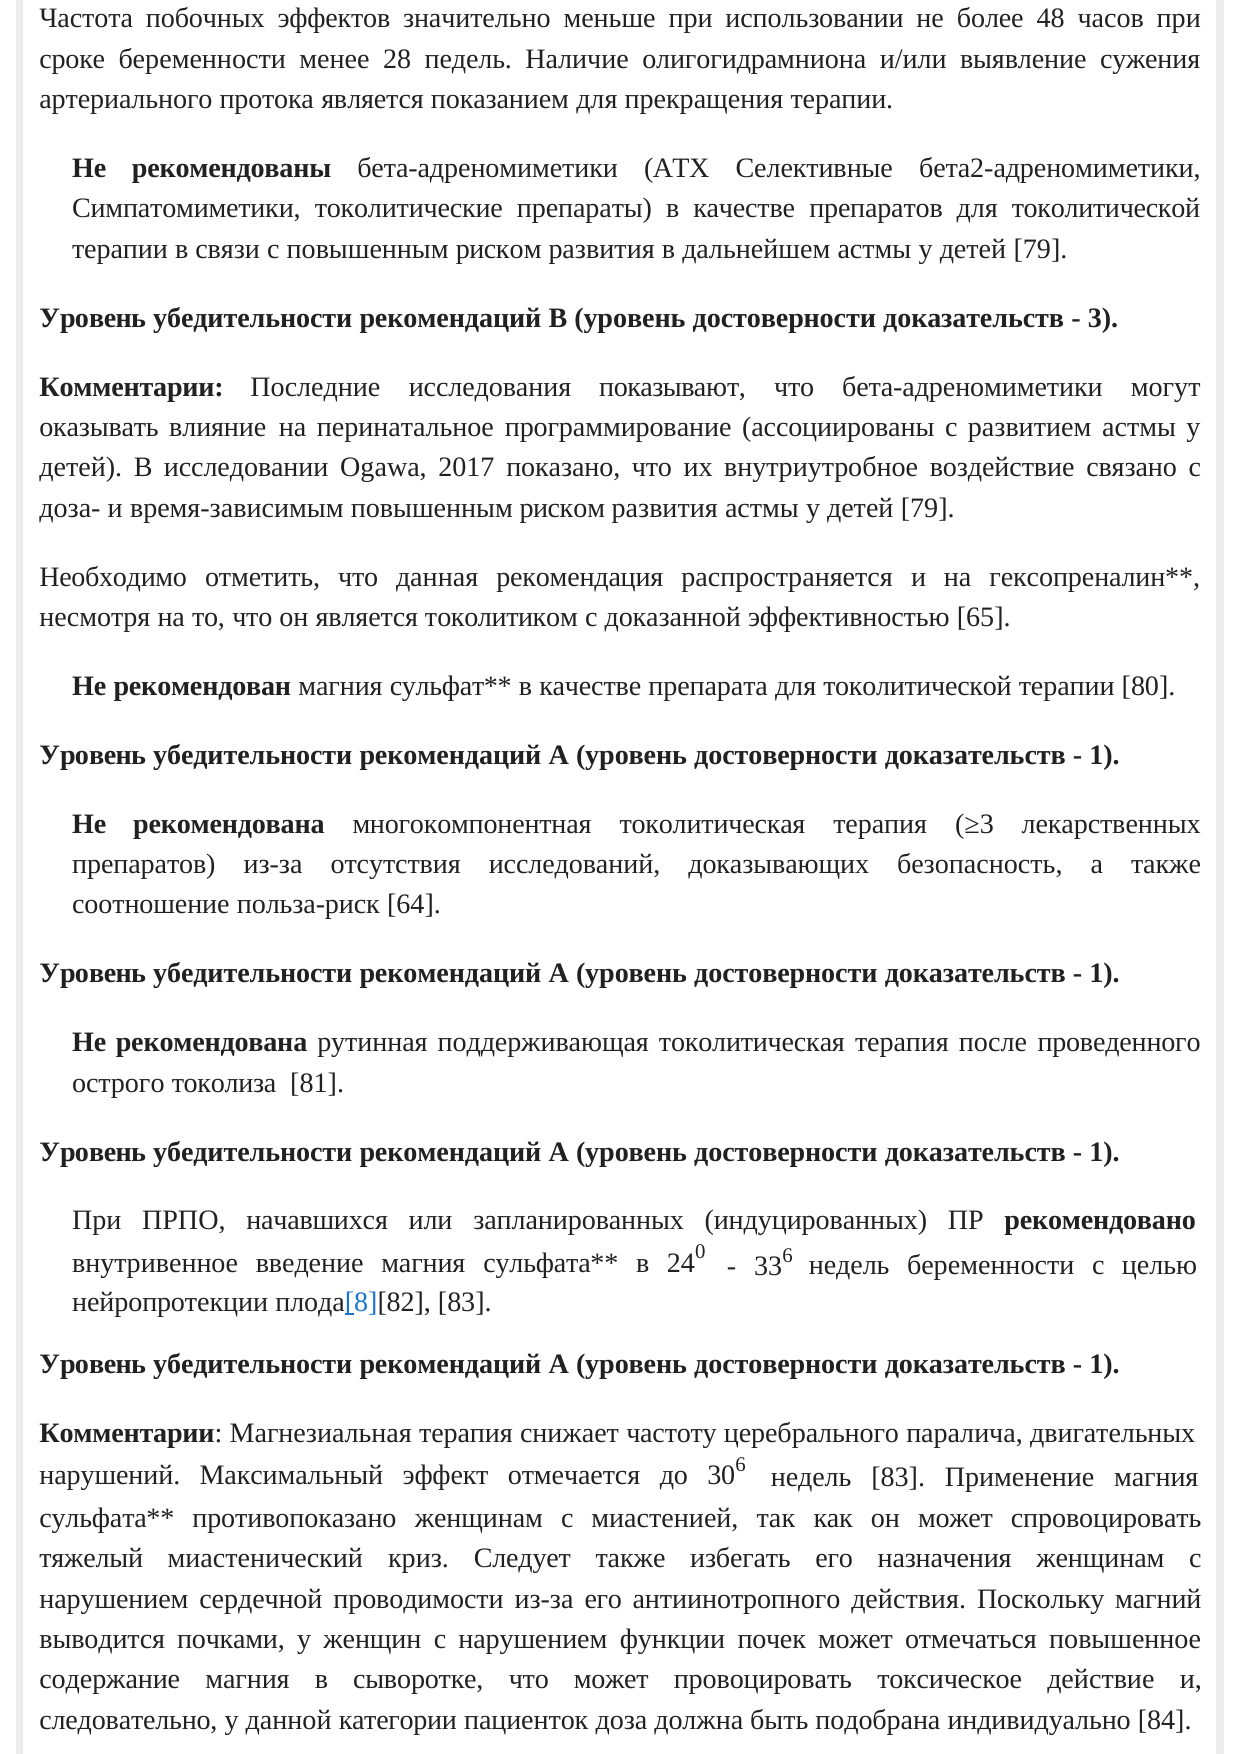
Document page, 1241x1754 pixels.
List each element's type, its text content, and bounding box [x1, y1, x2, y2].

text недель [83]. Применение магния [771, 1460, 1236, 1493]
text При ПРПО, начавшихся или запланированных (индуцированных) ПР рекомендовано [72, 1203, 1236, 1236]
text Не рекомендован магния сульфат** в качестве препарата для токолитической терапии [80]. [72, 669, 1236, 701]
text недель беременности с целью [809, 1248, 1236, 1280]
subtitle Уровень убедительности рекомендаций А (уровень достоверности доказательств - 1). [39, 738, 1236, 770]
text Не рекомендованы бета-адреномиметики (АТХ Селективные бета2-адреномиметики, Симпатомиметики, токолитические препараты) в качестве препаратов для токолитической терапии в связи с повышенным риском развития в дальнейшем астмы у детей [79]. [72, 151, 1201, 264]
subtitle Уровень убедительности рекомендаций А (уровень достоверности доказательств - 1). [39, 1134, 1236, 1167]
text Частота побочных эффектов значительно меньше при использовании не более 48 часов при сроке беременности менее 28 педель. Наличие олигогидрамниона и/или выявление сужения артериального протока является показанием для прекращения терапии. [39, 1, 1201, 115]
subtitle Уровень убедительности рекомендаций А (уровень достоверности доказательств - 1). [39, 1347, 1236, 1379]
text Не рекомендована рутинная поддерживающая токолитическая терапия после проведенного острого токолиза [81]. [72, 1025, 1201, 1098]
text Комментарии: Последние исследования показывают, что бета-адреномиметики могут оказывать влияние на перинатальное программирование (ассоциированы с развитием астмы у детей). В исследовании Ogawa, 2017 показано, что их внутриутробное воздействие связано с доза- и время-зависимым повышенным риском развития астмы у детей [79]. [39, 370, 1201, 523]
text нарушений. Максимальный эффект отмечается до 306 [39, 1452, 751, 1491]
text Необходимо отметить, что данная рекомендация распространяется и на гексопреналин**, несмотря на то, что он является токолитиком с доказанной эффективностью [65]. [39, 560, 1200, 633]
subtitle Уровень убедительности рекомендаций В (уровень достоверности доказательств - 3). [39, 301, 1236, 333]
text Комментарии: Магнезиальная терапия снижает частоту церебрального паралича, двигательных [39, 1416, 1236, 1448]
text Не рекомендована многокомпонентная токолитическая терапия (≥3 лекарственных препаратов) из-за отсутствия исследований, доказывающих безопасность, а также соотношение польза-риск [64]. [72, 807, 1201, 920]
text - 336 [727, 1243, 793, 1282]
text внутривенное введение магния сульфата** в 240 нейропротекции плода[8][82], [83]. [72, 1239, 709, 1318]
text сульфата** противопоказано женщинам с миастенией, так как он может спровоцировать тяжелый миастенический криз. Следует также избегать его назначения женщинам с нарушением сердечной проводимости из-за его антиинотропного действия. Поскольку магний выводится почками, у женщин с нарушением функции почек может отмечаться повышенное содержание магния в сыворотке, что может провоцировать токсическое действие и, следовательно, у данной категории пациенток доза должна быть подобрана индивидуально [84]. [39, 1501, 1201, 1735]
subtitle Уровень убедительности рекомендаций А (уровень достоверности доказательств - 1). [39, 956, 1236, 989]
